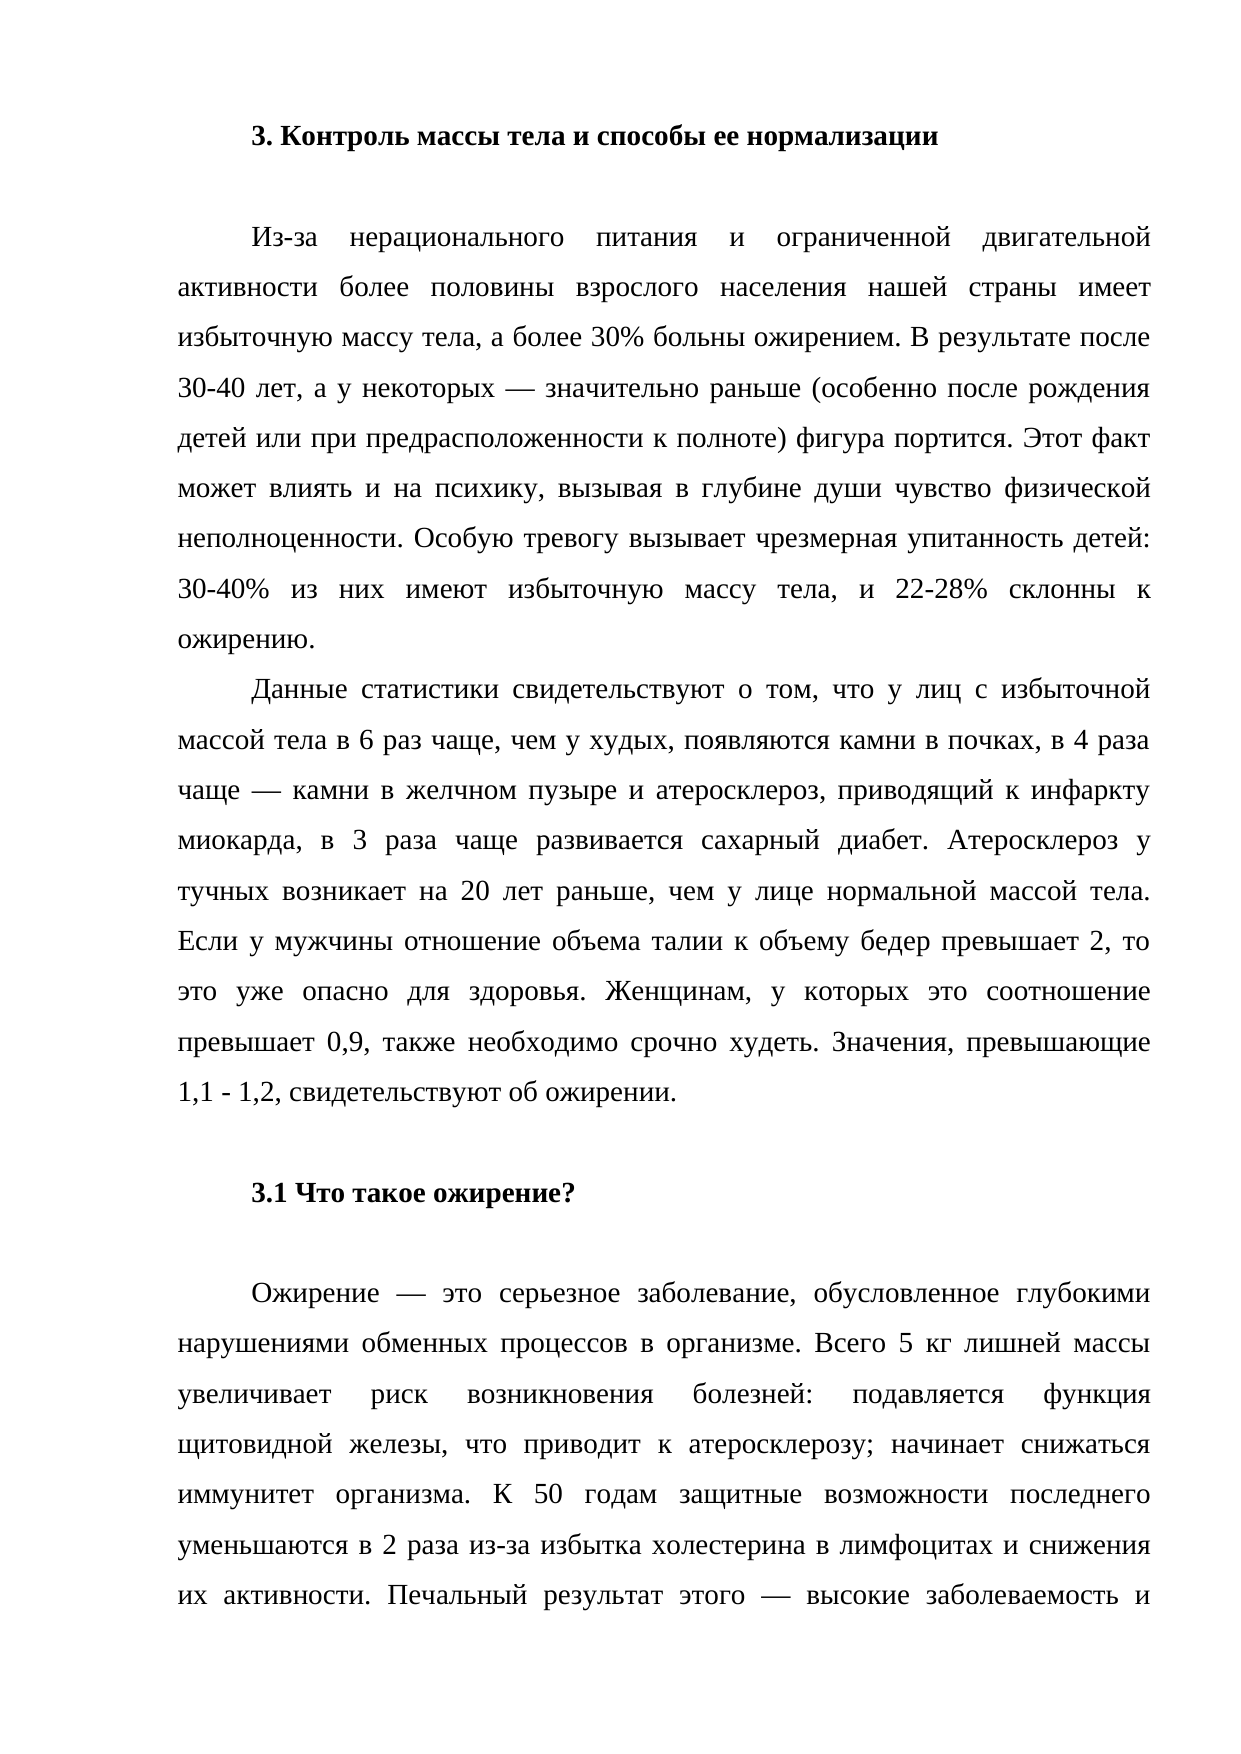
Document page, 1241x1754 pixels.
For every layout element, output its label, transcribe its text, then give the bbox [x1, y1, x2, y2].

text Из-за нерационального питания и ограниченной двигательной активности более половины взрослого населения нашей страны имеет избыточную массу тела, а более 30% больны ожирением. В результате после 30-40 лет, а у некоторых — значительно раньше (особенно после рождения детей или при предрасположенности к полноте) фигура портится. Этот факт может влиять и на психику, вызывая в глубине души чувство физической неполноценности. Особую тревогу вызывает чрезмерная упитанность детей: 30-40% из них имеют избыточную массу тела, и 22-28% склонны к ожирению. [177, 219, 1152, 655]
text 3. Контроль массы тела и способы ее нормализации [177, 118, 1152, 152]
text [177, 1275, 1152, 1611]
subtitle 3.1 Что такое ожирение? [177, 1175, 1152, 1208]
text Данные статистики свидетельствуют о том, что у лиц с избыточной массой тела в 6 раз чаще, чем у худых, появляются камни в почках, в 4 раза чаще — камни в желчном пузыре и атеросклероз, приводящий к инфаркту миокарда, в 3 раза чаще развивается сахарный диабет. Атеросклероз у тучных возникает на 20 лет раньше, чем у лице нормальной массой тела. Если у мужчины отношение объема талии к объему бедер превышает 2, то это уже опасно для здоровья. Женщинам, у которых это соотношение превышает 0,9, также необходимо срочно худеть. Значения, превышающие 1,1 - 1,2, свидетельствуют об ожирении. [177, 672, 1152, 1108]
